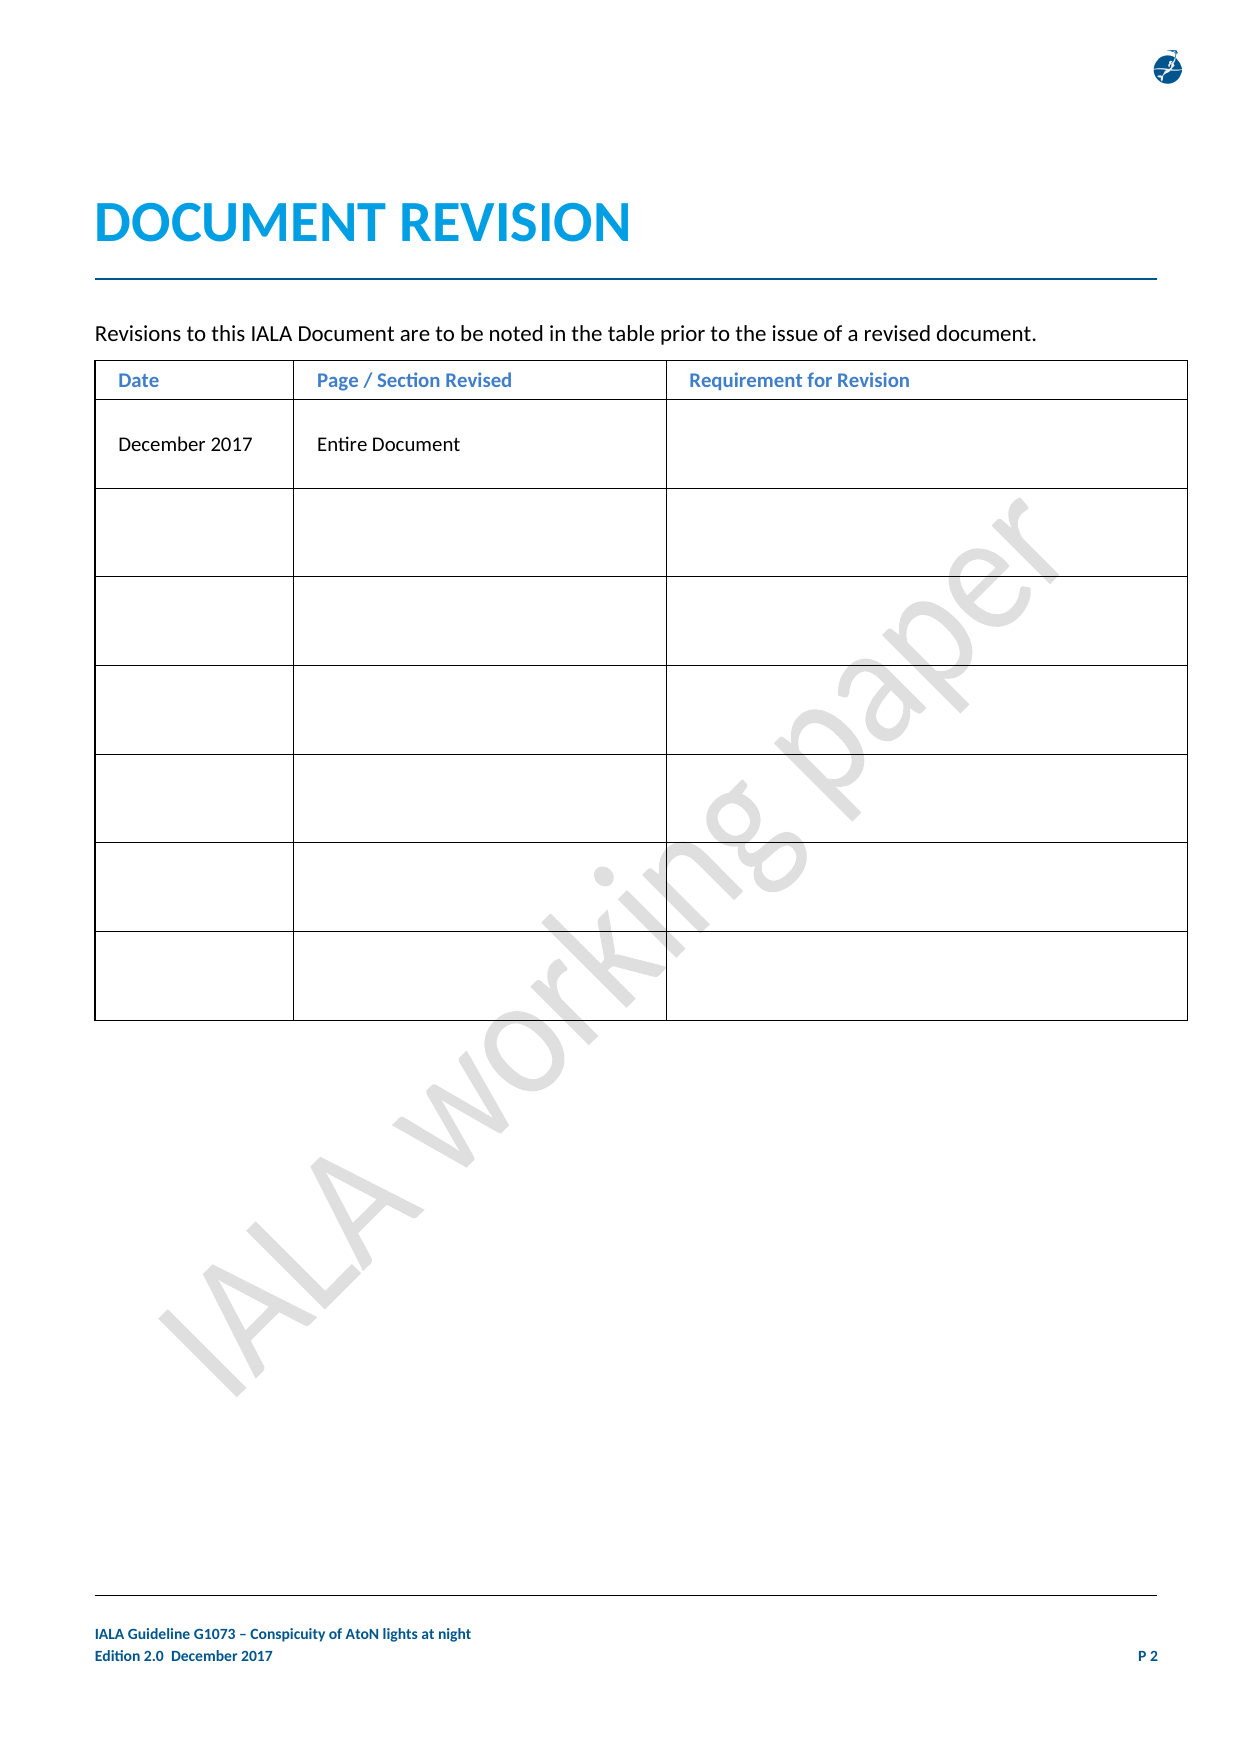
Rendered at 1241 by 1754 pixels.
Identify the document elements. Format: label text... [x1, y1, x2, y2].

table_cell [667, 843, 1187, 931]
table_cell [96, 489, 293, 576]
table_cell [667, 577, 1187, 665]
table_cell December 2017 [96, 400, 293, 488]
table_cell [96, 932, 293, 1019]
table_cell [96, 666, 293, 753]
table_cell [667, 666, 1187, 753]
text Revisions to this IALA Document are to be noted in the table prior to the issue of a revised document. [94, 319, 1157, 347]
table_cell [294, 755, 666, 842]
table_header Date [96, 361, 293, 399]
table_cell [294, 489, 666, 576]
picture [1122, 0, 1241, 119]
table_header Page / Section Revised [294, 361, 666, 399]
table_header Requirement for Revision [667, 361, 1187, 399]
table_cell [294, 932, 666, 1019]
table_cell [667, 489, 1187, 576]
table_cell [667, 400, 1187, 488]
table_cell [667, 932, 1187, 1019]
table_cell Entire Document [294, 400, 666, 488]
table_cell [294, 577, 666, 665]
table_cell [96, 577, 293, 665]
table_cell [667, 755, 1187, 842]
table_cell [96, 843, 293, 931]
table_cell [96, 755, 293, 842]
table_cell [294, 843, 666, 931]
table_cell [294, 666, 666, 753]
